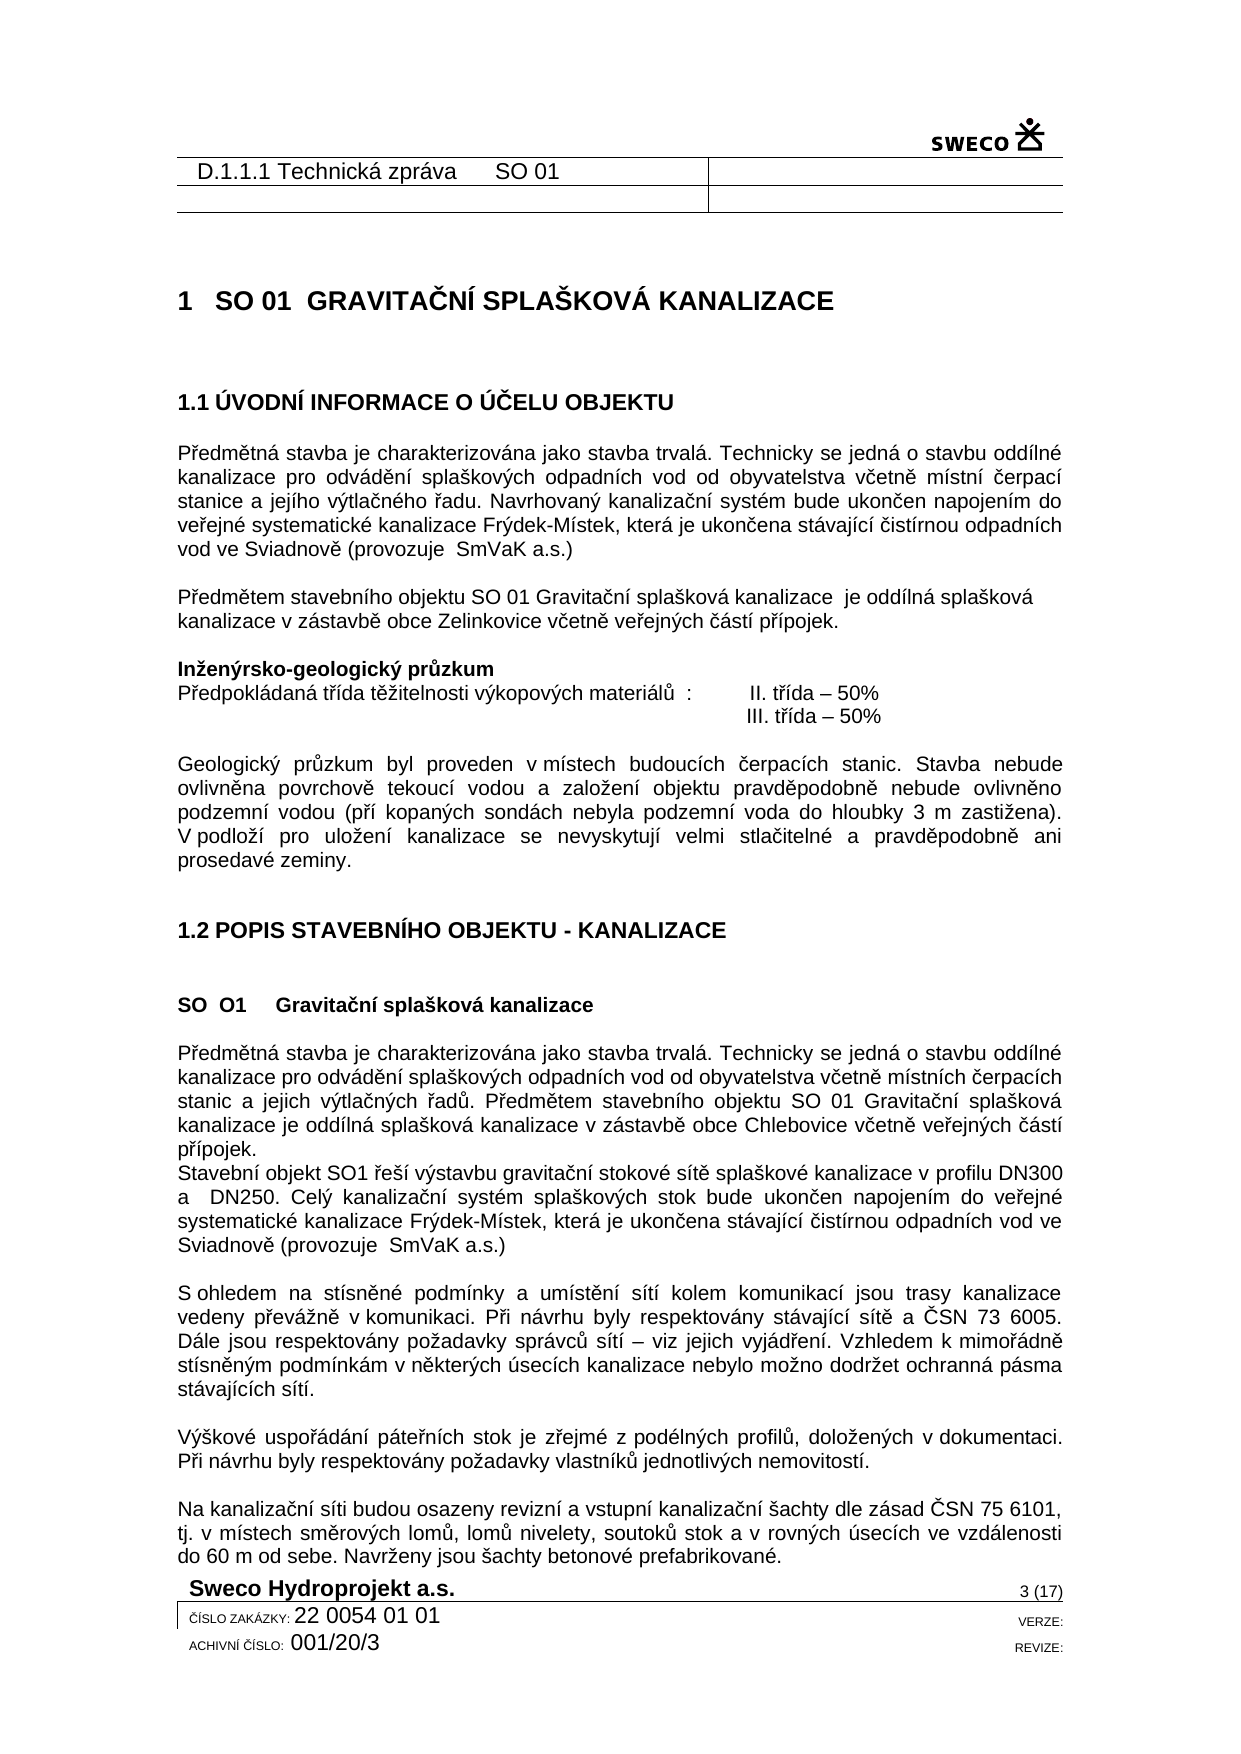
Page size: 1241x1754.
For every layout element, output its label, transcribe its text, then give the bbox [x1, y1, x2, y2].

text Inženýrsko-geologický průzkum [177, 656, 1063, 680]
subtitle Úvodní informace o účelu objektu [177, 388, 1063, 415]
text Výškové uspořádání páteřních stok je zřejmé z podélných profilů, doložených v dokumentaci. Při návrhu byly respektovány požadavky vlastníků jednotlivých nemovitostí. [177, 1424, 1063, 1472]
text Na kanalizační síti budou osazeny revizní a vstupní kanalizační šachty dle zásad ČSN 75 6101, tj. v místech směrových lomů, lomů nivelety, soutoků stok a v rovných úsecích ve vzdálenosti do 60 m od sebe. Navrženy jsou šachty betonové prefabrikované. [177, 1496, 1063, 1568]
subtitle Popis stavebního objektu - kanalizace [177, 917, 1063, 943]
text Předpokládaná třída těžitelnosti výkopových materiálů : II. třída – 50% [177, 680, 1063, 704]
text Geologický průzkum byl proveden v místech budoucích čerpacích stanic. Stavba nebude ovlivněna povrchově tekoucí vodou a založení objektu pravděpodobně nebude ovlivněno podzemní vodou (pří kopaných sondách nebyla podzemní voda do hloubky 3 m zastižena). V podloží pro uložení kanalizace se nevyskytují velmi stlačitelné a pravděpodobně ani prosedavé zeminy. [177, 752, 1063, 872]
text Předmětná stavba je charakterizována jako stavba trvalá. Technicky se jedná o stavbu oddílné kanalizace pro odvádění splaškových odpadních vod od obyvatelstva včetně místních čerpacích stanic a jejich výtlačných řadů. Předmětem stavebního objektu SO 01 Gravitační splašková kanalizace je oddílná splašková kanalizace v zástavbě obce Chlebovice včetně veřejných částí přípojek. [177, 1041, 1063, 1161]
text Stavební objekt SO1 řeší výstavbu gravitační stokové sítě splaškové kanalizace v profilu DN300 a DN250. Celý kanalizační systém splaškových stok bude ukončen napojením do veřejné systematické kanalizace Frýdek-Místek, která je ukončena stávající čistírnou odpadních vod ve Sviadnově (provozuje SmVaK a.s.) [177, 1161, 1063, 1257]
text S ohledem na stísněné podmínky a umístění sítí kolem komunikací jsou trasy kanalizace vedeny převážně v komunikaci. Při návrhu byly respektovány stávající sítě a ČSN 73 6005. Dále jsou respektovány požadavky správců sítí – viz jejich vyjádření. Vzhledem k mimořádně stísněným podmínkám v některých úsecích kanalizace nebylo možno dodržet ochranná pásma stávajících sítí. [177, 1281, 1063, 1401]
subtitle SO 01 Gravitační splašková kanalizace [177, 285, 1063, 316]
text SO O1 Gravitační splašková kanalizace [177, 993, 1063, 1017]
text III. třída – 50% [694, 704, 1063, 728]
text Předmětná stavba je charakterizována jako stavba trvalá. Technicky se jedná o stavbu oddílné kanalizace pro odvádění splaškových odpadních vod od obyvatelstva včetně místní čerpací stanice a jejího výtlačného řadu. Navrhovaný kanalizační systém bude ukončen napojením do veřejné systematické kanalizace Frýdek-Místek, která je ukončena stávající čistírnou odpadních vod ve Sviadnově (provozuje SmVaK a.s.) [177, 441, 1063, 561]
text Předmětem stavebního objektu SO 01 Gravitační splašková kanalizace je oddílná splašková kanalizace v zástavbě obce Zelinkovice včetně veřejných částí přípojek. [177, 584, 1063, 632]
